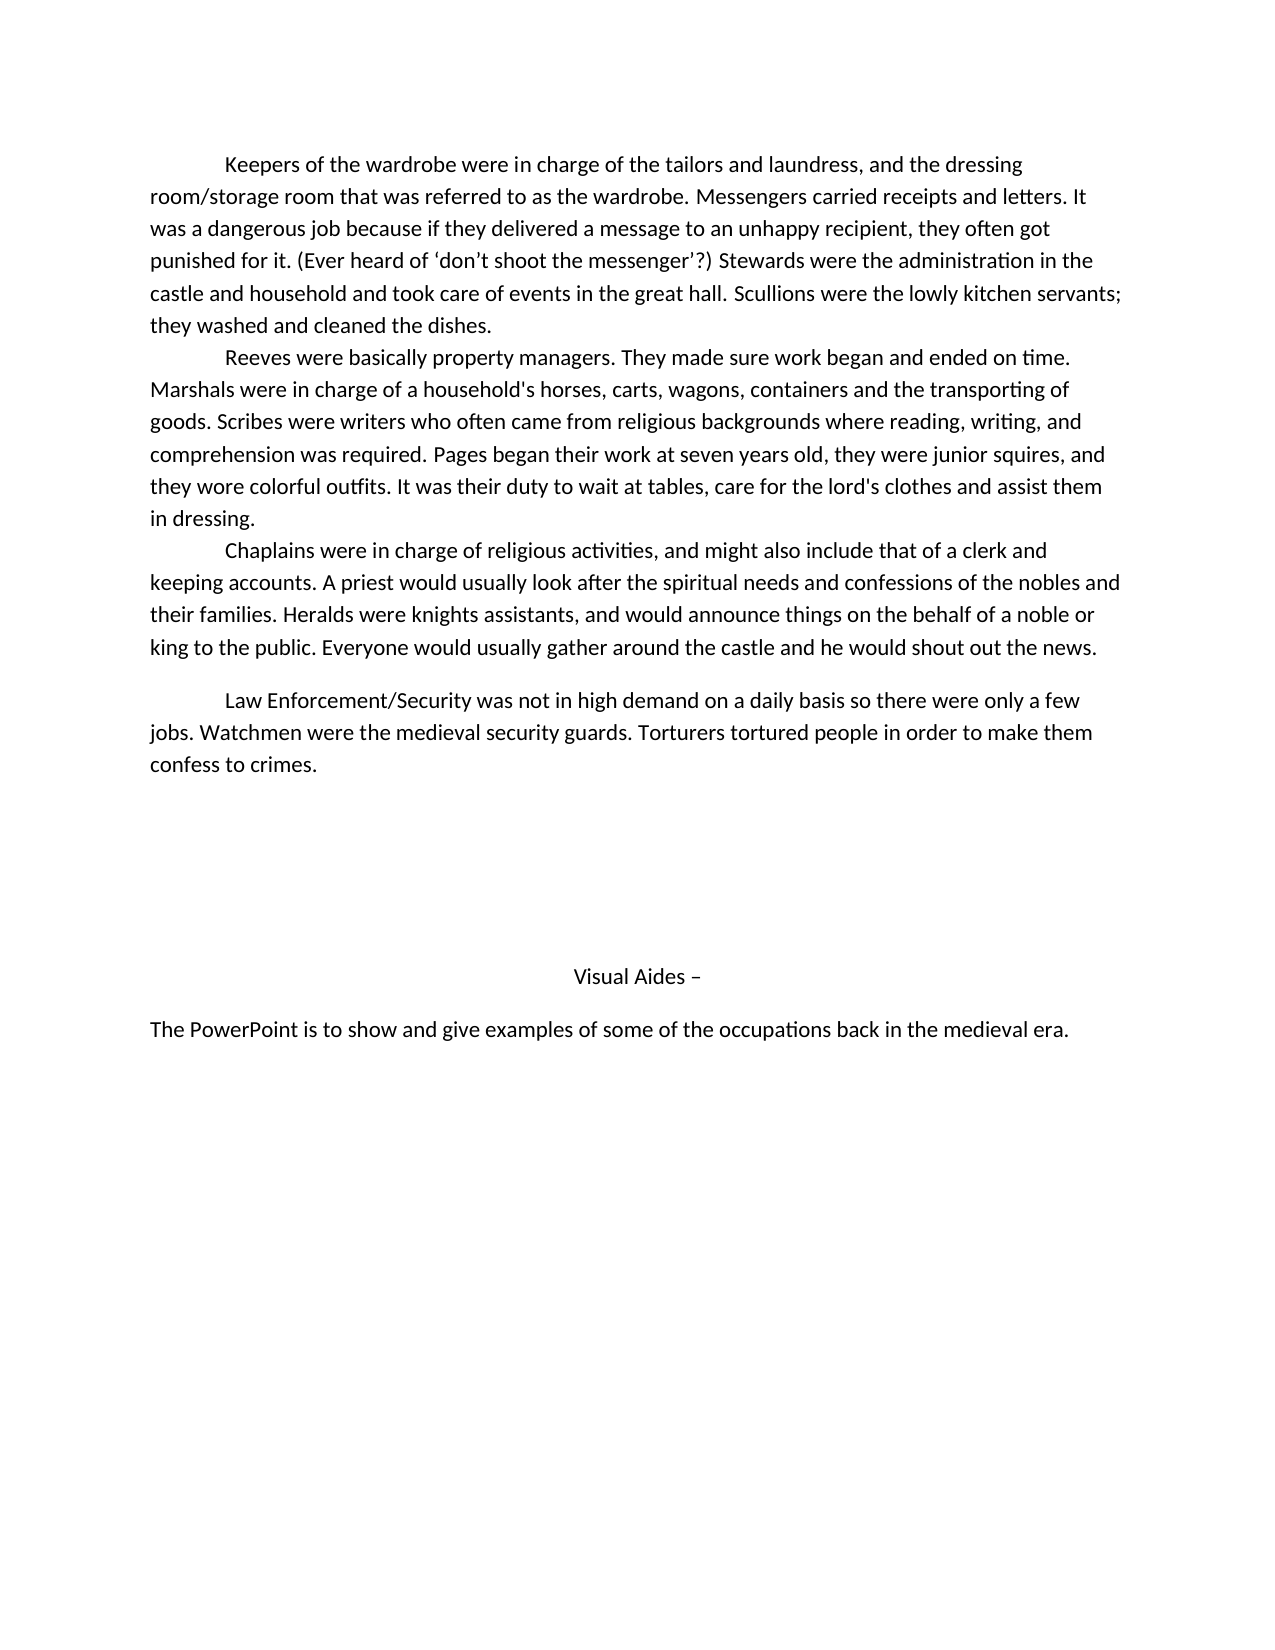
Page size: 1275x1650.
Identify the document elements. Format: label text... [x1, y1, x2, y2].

text The PowerPoint is to show and give examples of some of the occupations back in the medieval era. [150, 1015, 1125, 1043]
text Law Enforcement/Security was not in high demand on a daily basis so there were only a few jobs. Watchmen were the medieval security guards. Torturers tortured people in order to make them confess to crimes. [150, 686, 1125, 778]
text Visual Aides – [150, 962, 1125, 990]
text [150, 150, 1125, 661]
